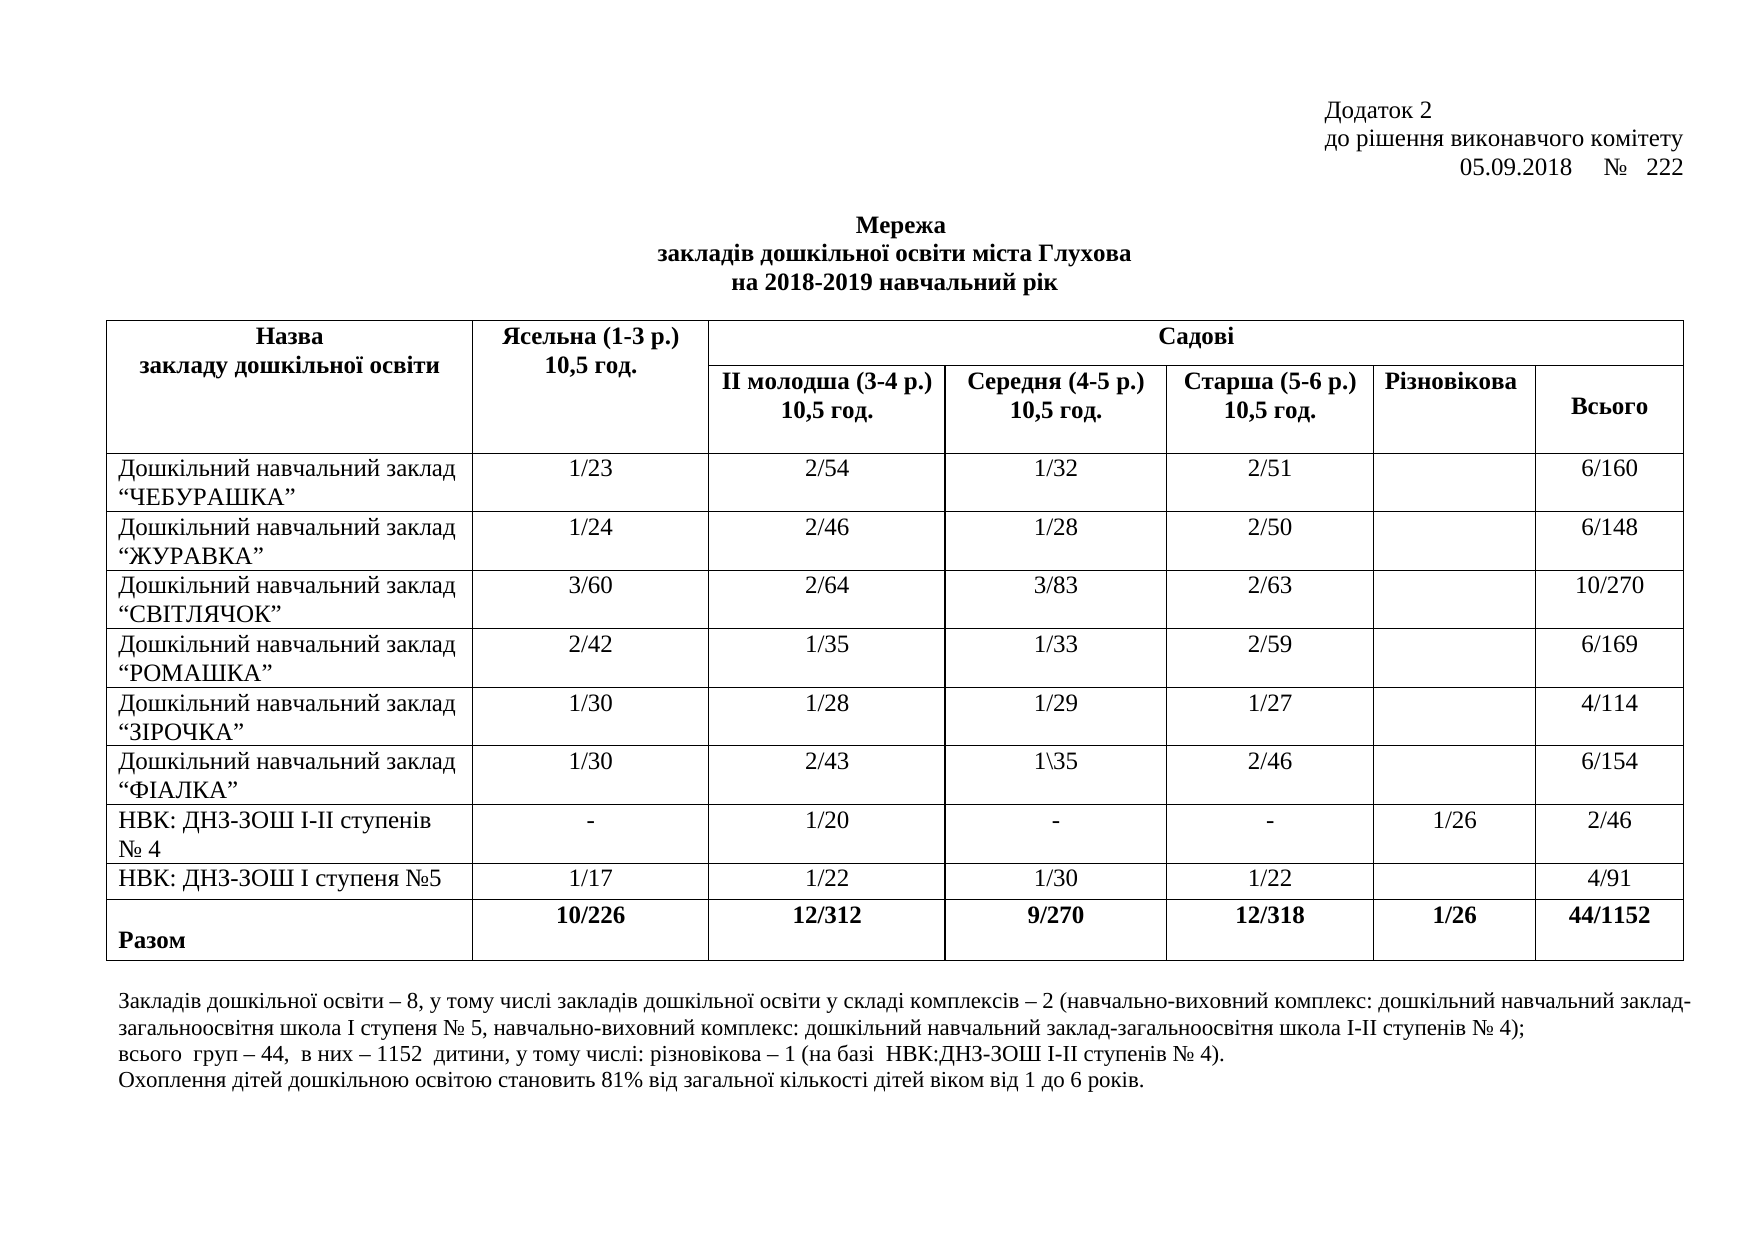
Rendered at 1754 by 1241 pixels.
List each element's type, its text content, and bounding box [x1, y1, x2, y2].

table_header Ясельна (1-3 р.) 10,5 год. [473, 321, 708, 452]
table_cell - [473, 805, 708, 862]
table_cell [1374, 512, 1535, 569]
table_cell 2/46 [709, 512, 944, 569]
subtitle Мережа [118, 210, 1683, 238]
table_cell [1374, 454, 1535, 511]
table_cell 1/23 [473, 454, 708, 511]
table_cell 2/59 [1167, 629, 1373, 687]
table_cell 1/28 [709, 688, 944, 745]
table_cell 12/318 [1167, 900, 1373, 960]
table_cell 1/24 [473, 512, 708, 569]
table_cell 2/64 [709, 571, 944, 628]
text всього груп – 44, в них – 1152 дитини, у тому числі: різновікова – 1 (на базі НВК:ДНЗ-ЗОШ І-ІІ ступенів № 4). [118, 1040, 1683, 1067]
table_cell 2/42 [473, 629, 708, 687]
table_cell - [1167, 805, 1373, 862]
table_cell [1374, 864, 1535, 899]
text 05.09.2018 № 222 [118, 152, 1683, 181]
table_cell Дошкільний навчальний заклад “РОМАШКА” [107, 629, 472, 687]
table_cell 2/63 [1167, 571, 1373, 628]
table_cell 1/22 [709, 864, 944, 899]
text Закладів дошкільної освіти – 8, у тому числі закладів дошкільної освіти у складі комплексів – 2 (навчально-виховний комплекс: дошкільний навчальний заклад-загальноосвітня школа І ступеня № 5, навчально-виховний комплекс: дошкільний навчальний заклад-загальноосвітня школа І-ІІ ступенів № 4); [118, 987, 1694, 1040]
table_header Садові [709, 321, 1683, 365]
table_cell 1/28 [946, 512, 1166, 569]
table_cell 1/17 [473, 864, 708, 899]
table_cell [1374, 746, 1535, 804]
table_cell Всього [1536, 366, 1683, 452]
table_cell 6/160 [1536, 454, 1683, 511]
table_cell 6/169 [1536, 629, 1683, 687]
table_cell 2/54 [709, 454, 944, 511]
table_cell 1/33 [946, 629, 1166, 687]
table_cell 10/270 [1536, 571, 1683, 628]
table_cell 2/43 [709, 746, 944, 804]
table_cell Середня (4-5 р.) 10,5 год. [946, 366, 1166, 452]
table_cell 1/22 [1167, 864, 1373, 899]
table_cell 4/91 [1536, 864, 1683, 899]
table_cell 1/30 [946, 864, 1166, 899]
table_cell [1374, 688, 1535, 745]
table_cell 4/114 [1536, 688, 1683, 745]
table_cell 2/51 [1167, 454, 1373, 511]
table_cell - [946, 805, 1166, 862]
table_cell НВК: ДНЗ-ЗОШ І ступеня №5 [107, 864, 472, 899]
table_cell Дошкільний навчальний заклад “ЗІРОЧКА” [107, 688, 472, 745]
table_cell [1374, 629, 1535, 687]
table_cell Старша (5-6 р.) 10,5 год. [1167, 366, 1373, 452]
table_cell 2/46 [1167, 746, 1373, 804]
subtitle Додаток 2 [118, 95, 1683, 123]
table_cell ІІ молодша (3-4 р.) 10,5 год. [709, 366, 944, 452]
table_cell 2/46 [1536, 805, 1683, 862]
subtitle на 2018-2019 навчальний рік [106, 267, 1683, 296]
table_cell 3/60 [473, 571, 708, 628]
subtitle закладів дошкільної освіти міста Глухова [106, 238, 1683, 267]
table_cell 1/27 [1167, 688, 1373, 745]
table_cell 1/20 [709, 805, 944, 862]
table_cell 1/30 [473, 688, 708, 745]
table_cell 9/270 [946, 900, 1166, 960]
table_cell 1\35 [946, 746, 1166, 804]
table_cell Дошкільний навчальний заклад “ЧЕБУРАШКА” [107, 454, 472, 511]
table_cell 1/26 [1374, 900, 1535, 960]
table_cell 6/154 [1536, 746, 1683, 804]
table_cell 1/26 [1374, 805, 1535, 862]
table_header Назва закладу дошкільної освіти [107, 321, 472, 452]
table_cell [1374, 571, 1535, 628]
table_cell 6/148 [1536, 512, 1683, 569]
table_cell 1/30 [473, 746, 708, 804]
table_cell 3/83 [946, 571, 1166, 628]
table_cell 10/226 [473, 900, 708, 960]
table_cell Різновікова [1374, 366, 1535, 452]
table_cell 44/1152 [1536, 900, 1683, 960]
table_cell 1/35 [709, 629, 944, 687]
table_cell Дошкільний навчальний заклад “ЖУРАВКА” [107, 512, 472, 569]
table_cell Дошкільний навчальний заклад “СВІТЛЯЧОК” [107, 571, 472, 628]
table_cell 1/29 [946, 688, 1166, 745]
table_cell Разом [107, 900, 472, 960]
text до рішення виконавчого комітету [118, 123, 1683, 152]
table_cell Дошкільний навчальний заклад “ФІАЛКА” [107, 746, 472, 804]
table_cell 2/50 [1167, 512, 1373, 569]
table_cell 12/312 [709, 900, 944, 960]
text Охоплення дітей дошкільною освітою становить 81% від загальної кількості дітей віком від 1 до 6 років. [118, 1067, 1683, 1093]
table_cell 1/32 [946, 454, 1166, 511]
table_cell НВК: ДНЗ-ЗОШ І-ІІ ступенів № 4 [107, 805, 472, 862]
